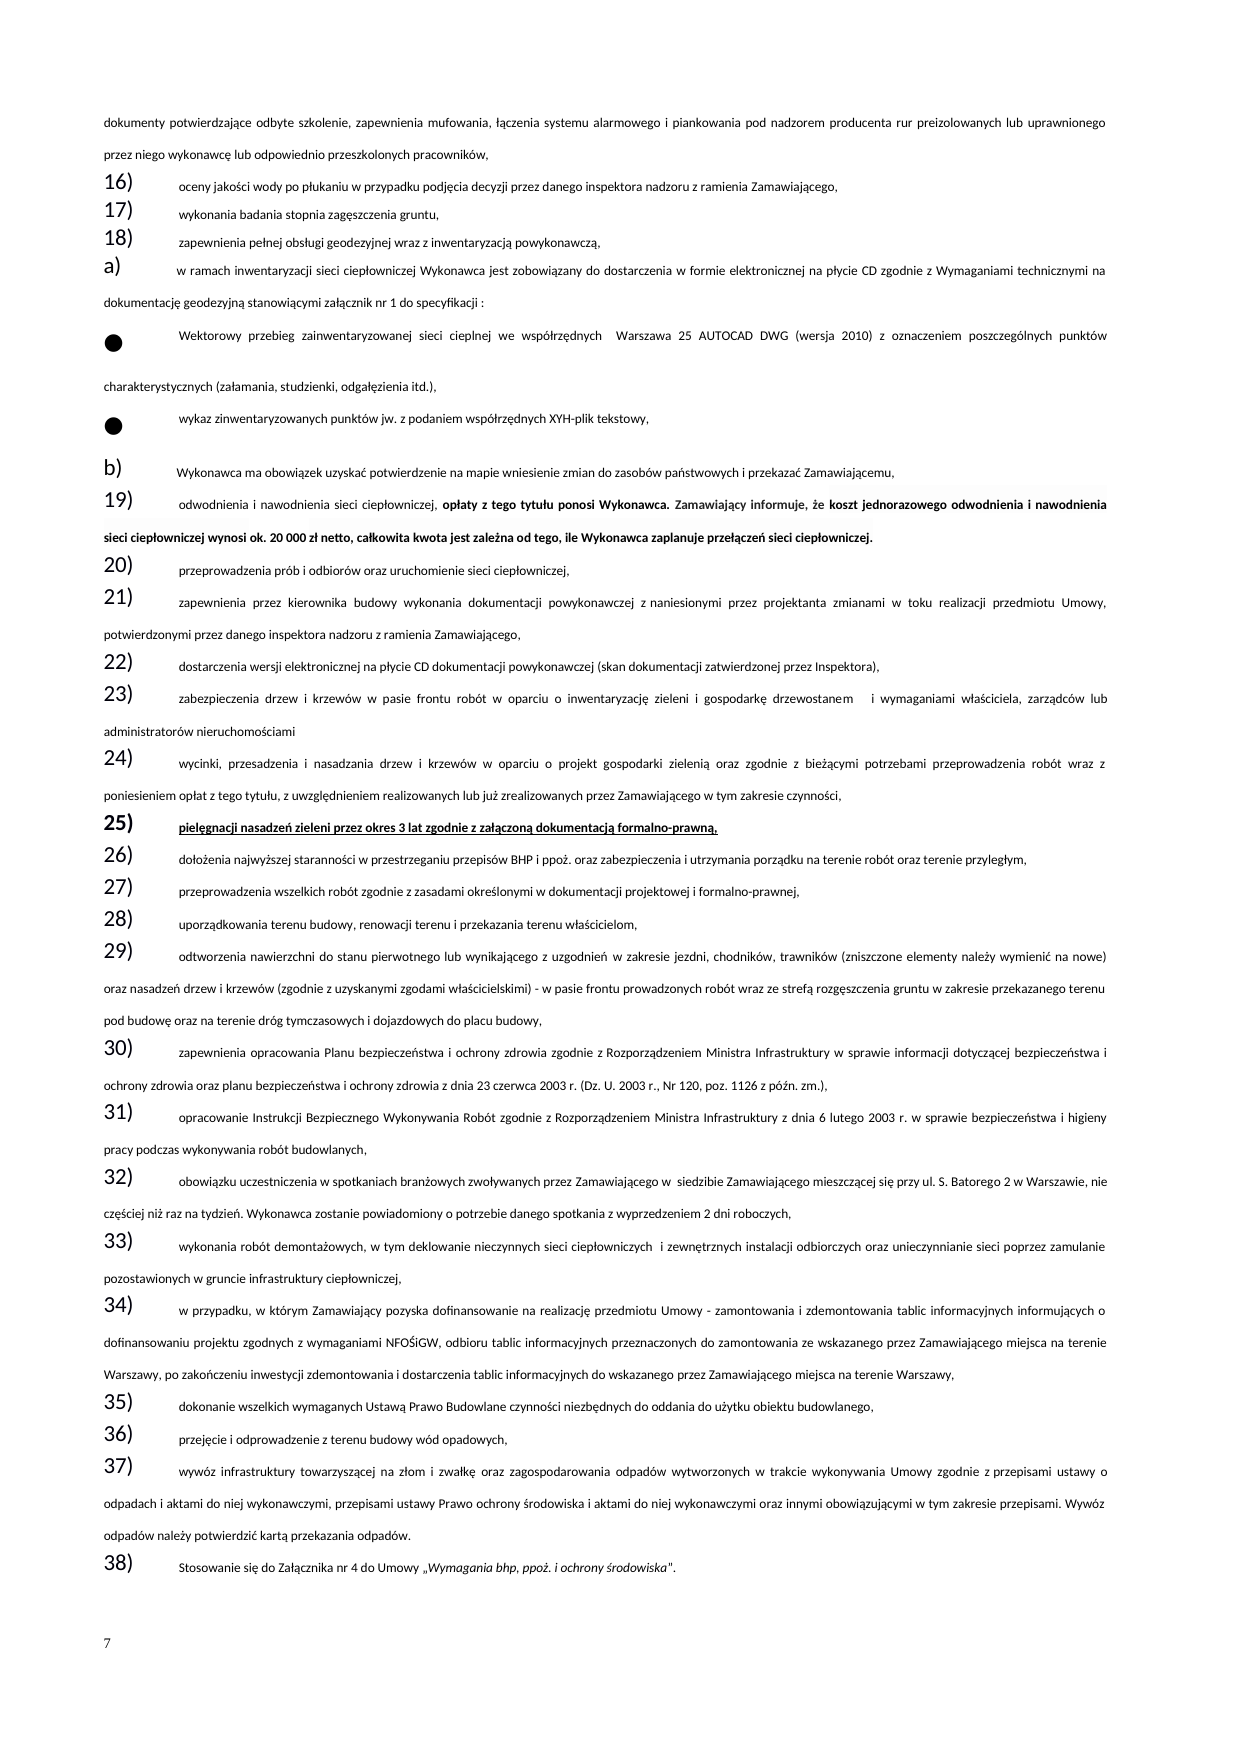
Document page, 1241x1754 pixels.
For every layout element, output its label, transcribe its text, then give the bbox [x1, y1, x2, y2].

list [103, 102, 1107, 163]
list w przypadku, w którym Zamawiający pozyska dofinansowanie na realizację przedmiotu Umowy - zamontowania i zdemontowania tablic informacyjnych informujących o dofinansowaniu projektu zgodnych z wymaganiami NFOŚiGW, odbioru tablic informacyjnych przeznaczonych do zamontowania ze wskazanego przez Zamawiającego miejsca na terenie Warszawy, po zakończeniu inwestycji zdemontowania i dostarczenia tablic informacyjnych do wskazanego przez Zamawiającego miejsca na terenie Warszawy, [103, 1291, 1107, 1383]
list zabezpieczenia drzew i krzewów w pasie frontu robót w oparciu o inwentaryzację zieleni i gospodarkę drzewostanem i wymaganiami właściciela, zarządców lub administratorów nieruchomościami [103, 679, 1107, 739]
list w ramach inwentaryzacji sieci ciepłowniczej Wykonawca jest zobowiązany do dostarczenia w formie elektronicznej na płycie CD zgodnie z Wymaganiami technicznymi na dokumentację geodezyjną stanowiącymi załącznik nr 1 do specyfikacji : [103, 251, 1107, 311]
list dokonanie wszelkich wymaganych Ustawą Prawo Budowlane czynności niezbędnych do oddania do użytku obiektu budowlanego, [103, 1387, 1107, 1415]
list oceny jakości wody po płukaniu w przypadku podjęcia decyzji przez danego inspektora nadzoru z ramienia Zamawiającego, [103, 167, 1107, 195]
list wykonania badania stopnia zagęszczenia gruntu, [103, 195, 1107, 223]
list Stosowanie się do Załącznika nr 4 do Umowy „Wymagania bhp, ppoż. i ochrony środowiska”. [103, 1548, 1107, 1576]
list opracowanie Instrukcji Bezpiecznego Wykonywania Robót zgodnie z Rozporządzeniem Ministra Infrastruktury z dnia 6 lutego 2003 r. w sprawie bezpieczeństwa i higieny pracy podczas wykonywania robót budowlanych, [103, 1097, 1107, 1158]
list zapewnienia opracowania Planu bezpieczeństwa i ochrony zdrowia zgodnie z Rozporządzeniem Ministra Infrastruktury w sprawie informacji dotyczącej bezpieczeństwa i ochrony zdrowia oraz planu bezpieczeństwa i ochrony zdrowia z dnia 23 czerwca 2003 r. (Dz. U. 2003 r., Nr 120, poz. 1126 z późn. zm.), [103, 1033, 1107, 1093]
list zapewnienia przez kierownika budowy wykonania dokumentacji powykonawczej z naniesionymi przez projektanta zmianami w toku realizacji przedmiotu Umowy, potwierdzonymi przez danego inspektora nadzoru z ramienia Zamawiającego, [103, 582, 1107, 643]
list dołożenia najwyższej staranności w przestrzeganiu przepisów BHP i ppoż. oraz zabezpieczenia i utrzymania porządku na terenie robót oraz terenie przyległym, [103, 840, 1107, 868]
list pielęgnacji nasadzeń zieleni przez okres 3 lat zgodnie z załączoną dokumentacją formalno-prawną, [103, 808, 1107, 836]
list odwodnienia i nawodnienia sieci ciepłowniczej, opłaty z tego tytułu ponosi Wykonawca. Zamawiający informuje, że koszt jednorazowego odwodnienia i nawodnienia sieci ciepłowniczej wynosi ok. 20 000 zł netto, całkowita kwota jest zależna od tego, ile Wykonawca zaplanuje przełączeń sieci ciepłowniczej. [103, 485, 1107, 546]
list zapewnienia pełnej obsługi geodezyjnej wraz z inwentaryzacją powykonawczą, [103, 223, 1107, 251]
list wykonania robót demontażowych, w tym deklowanie nieczynnych sieci ciepłowniczych i zewnętrznych instalacji odbiorczych oraz unieczynnianie sieci poprzez zamulanie pozostawionych w gruncie infrastruktury ciepłowniczej, [103, 1226, 1107, 1286]
list przeprowadzenia prób i odbiorów oraz uruchomienie sieci ciepłowniczej, [103, 550, 1107, 578]
list przeprowadzenia wszelkich robót zgodnie z zasadami określonymi w dokumentacji projektowej i formalno-prawnej, [103, 872, 1107, 900]
list uporządkowania terenu budowy, renowacji terenu i przekazania terenu właścicielom, [103, 904, 1107, 932]
list obowiązku uczestniczenia w spotkaniach branżowych zwoływanych przez Zamawiającego w siedzibie Zamawiającego mieszczącej się przy ul. S. Batorego 2 w Warszawie, nie częściej niż raz na tydzień. Wykonawca zostanie powiadomiony o potrzebie danego spotkania z wyprzedzeniem 2 dni roboczych, [103, 1162, 1107, 1222]
list wycinki, przesadzenia i nasadzania drzew i krzewów w oparciu o projekt gospodarki zielenią oraz zgodnie z bieżącymi potrzebami przeprowadzenia robót wraz z poniesieniem opłat z tego tytułu, z uwzględnieniem realizowanych lub już zrealizowanych przez Zamawiającego w tym zakresie czynności, [103, 743, 1107, 803]
list przejęcie i odprowadzenie z terenu budowy wód opadowych, [103, 1419, 1107, 1447]
list wywóz infrastruktury towarzyszącej na złom i zwałkę oraz zagospodarowania odpadów wytworzonych w trakcie wykonywania Umowy zgodnie z przepisami ustawy o odpadach i aktami do niej wykonawczymi, przepisami ustawy Prawo ochrony środowiska i aktami do niej wykonawczymi oraz innymi obowiązującymi w tym zakresie przepisami. Wywóz odpadów należy potwierdzić kartą przekazania odpadów. [103, 1451, 1107, 1544]
list Wykonawca ma obowiązek uzyskać potwierdzenie na mapie wniesienie zmian do zasobów państwowych i przekazać Zamawiającemu, [103, 453, 1107, 481]
list odtworzenia nawierzchni do stanu pierwotnego lub wynikającego z uzgodnień w zakresie jezdni, chodników, trawników (zniszczone elementy należy wymienić na nowe) oraz nasadzeń drzew i krzewów (zgodnie z uzyskanymi zgodami właścicielskimi) - w pasie frontu prowadzonych robót wraz ze strefą rozgęszczenia gruntu w zakresie przekazanego terenu pod budowę oraz na terenie dróg tymczasowych i dojazdowych do placu budowy, [103, 936, 1107, 1029]
list Wektorowy przebieg zainwentaryzowanej sieci cieplnej we współrzędnych Warszawa 25 AUTOCAD DWG (wersja 2010) z oznaczeniem poszczególnych punktów charakterystycznych (załamania, studzienki, odgałęzienia itd.), [103, 315, 1107, 394]
list dostarczenia wersji elektronicznej na płycie CD dokumentacji powykonawczej (skan dokumentacji zatwierdzonej przez Inspektora), [103, 647, 1107, 675]
list wykaz zinwentaryzowanych punktów jw. z podaniem współrzędnych XYH-plik tekstowy, [103, 399, 1107, 446]
